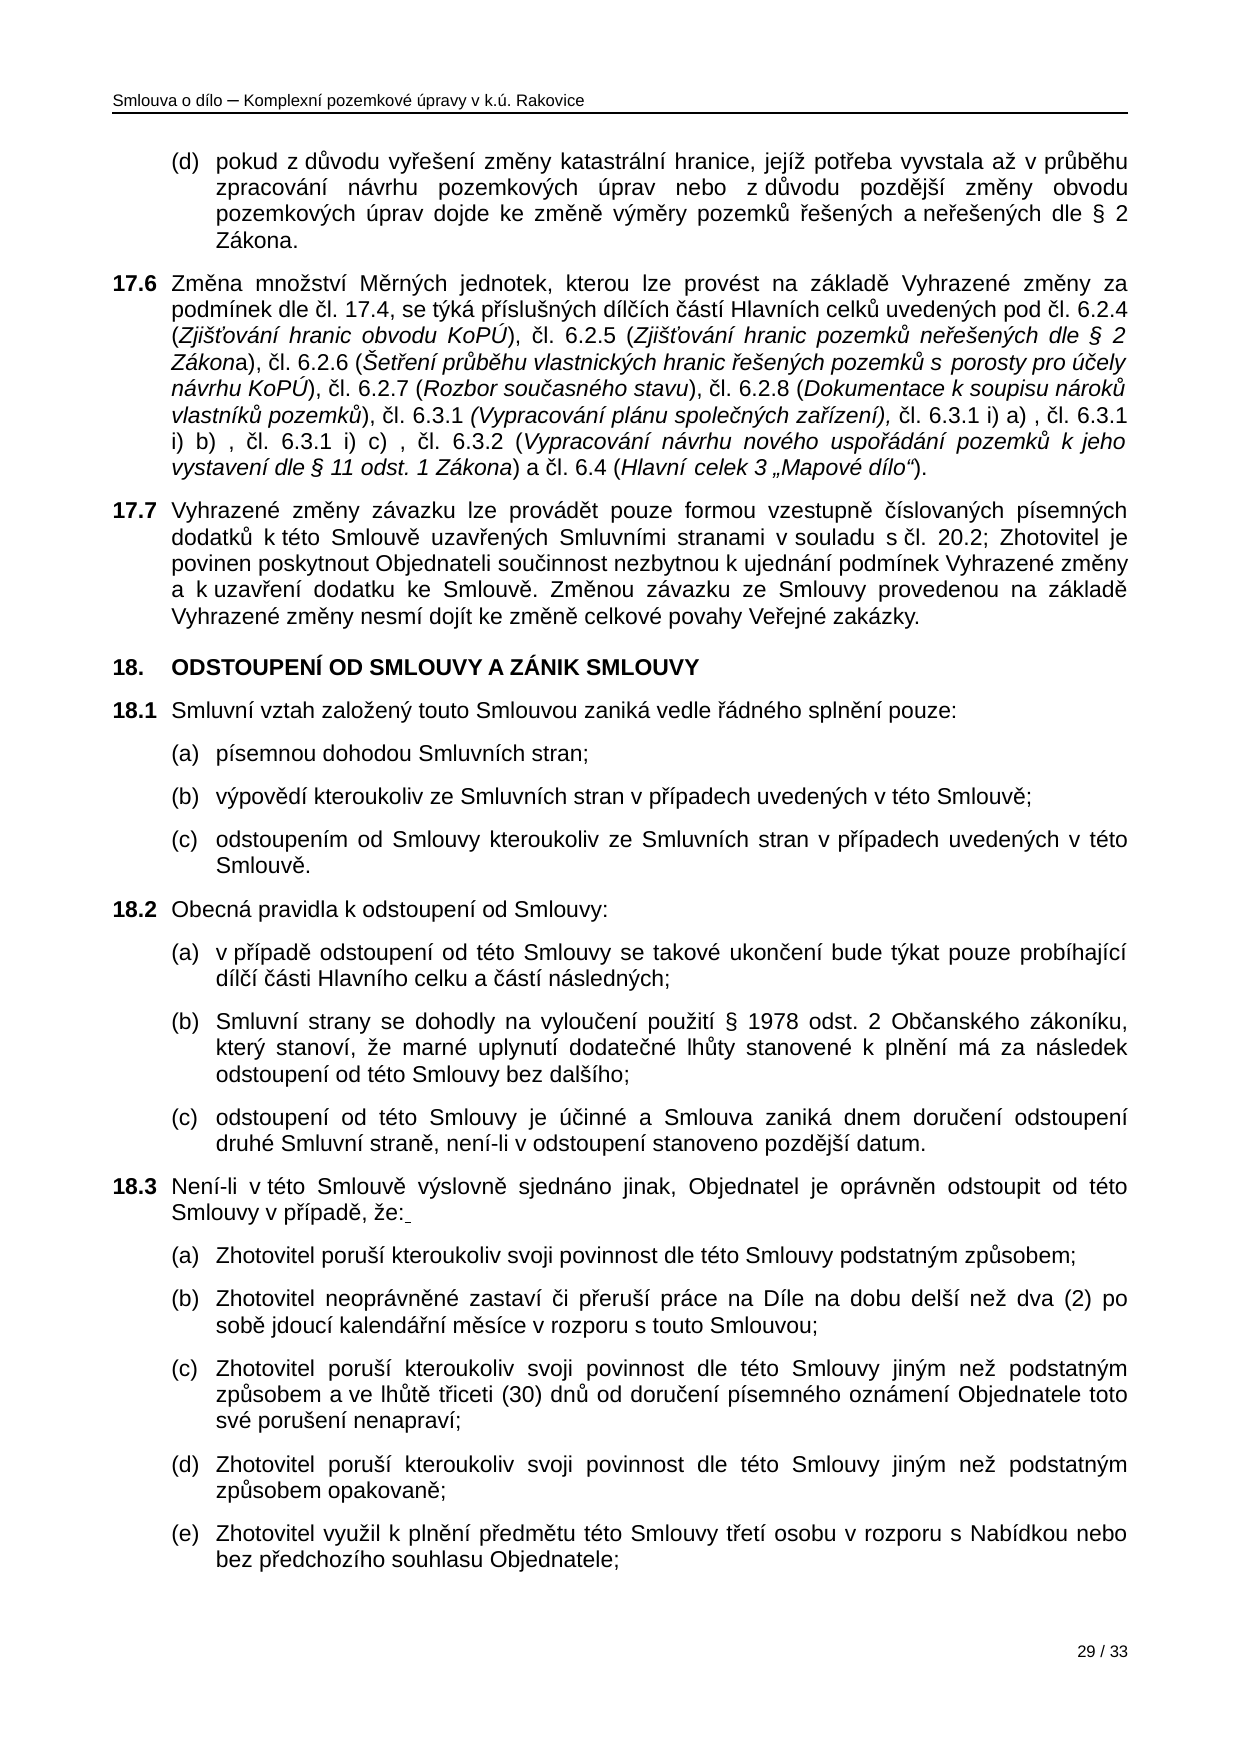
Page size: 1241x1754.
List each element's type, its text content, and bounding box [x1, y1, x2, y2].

text Zhotovitel využil k plnění předmětu této Smlouvy třetí osobu v rozporu s Nabídkou nebo bez předchozího souhlasu Objednatele; [171, 1520, 1128, 1573]
text Obecná pravidla k odstoupení od Smlouvy: [112, 896, 1128, 922]
text Smluvní strany se dohodly na vyloučení použití § 1978 odst. 2 Občanského zákoníku, který stanoví, že marné uplynutí dodatečné lhůty stanovené k plnění má za následek odstoupení od této Smlouvy bez dalšího; [171, 1008, 1128, 1087]
list pokud z důvodu vyřešení změny katastrální hranice, jejíž potřeba vyvstala až v průběhu zpracování návrhu pozemkových úprav nebo z důvodu pozdější změny obvodu pozemkových úprav dojde ke změně výměry pozemků řešených a neřešených dle § 2 Zákona. [171, 148, 1128, 253]
list Zhotovitel neoprávněné zastaví či přeruší práce na Díle na dobu delší než dva (2) po sobě jdoucí kalendářní měsíce v rozporu s touto Smlouvou; [171, 1285, 1128, 1338]
text Smluvní vztah založený touto Smlouvou zaniká vedle řádného splnění pouze: [112, 697, 1128, 723]
list v případě odstoupení od této Smlouvy se takové ukončení bude týkat pouze probíhající dílčí části Hlavního celku a částí následných; [171, 938, 1128, 991]
text odstoupením od Smlouvy kteroukoliv ze Smluvních stran v případech uvedených v této Smlouvě. [171, 826, 1128, 879]
text Vyhrazené změny závazku lze provádět pouze formou vzestupně číslovaných písemných dodatků k této Smlouvě uzavřených Smluvními stranami v souladu s čl. 20.2; Zhotovitel je povinen poskytnout Objednateli součinnost nezbytnou k ujednání podmínek Vyhrazené změny a k uzavření dodatku ke Smlouvě. Změnou závazku ze Smlouvy provedenou na základě Vyhrazené změny nesmí dojít ke změně celkové povahy Veřejné zakázky. [112, 497, 1128, 629]
text odstoupení od této Smlouvy je účinné a Smlouva zaniká dnem doručení odstoupení druhé Smluvní straně, není-li v odstoupení stanoveno pozdější datum. [171, 1104, 1128, 1156]
list Zhotovitel poruší kteroukoliv svoji povinnost dle této Smlouvy podstatným způsobem; [171, 1242, 1128, 1269]
text ODSTOUPENÍ OD SMLOUVY a zánik smlouvy [112, 654, 1128, 680]
text Není-li v této Smlouvě výslovně sjednáno jinak, Objednatel je oprávněn odstoupit od této Smlouvy v případě, že: [112, 1173, 1128, 1226]
text výpovědí kteroukoliv ze Smluvních stran v případech uvedených v této Smlouvě; [171, 783, 1128, 809]
text Zhotovitel poruší kteroukoliv svoji povinnost dle této Smlouvy jiným než podstatným způsobem a ve lhůtě třiceti (30) dnů od doručení písemného oznámení Objednatele toto své porušení nenapraví; [171, 1355, 1128, 1434]
text Změna množství Měrných jednotek, kterou lze provést na základě Vyhrazené změny za podmínek dle čl. 17.4, se týká příslušných dílčích částí Hlavních celků uvedených pod čl. 6.2.4 (Zjišťování hranic obvodu KoPÚ), čl. 6.2.5 (Zjišťování hranic pozemků neřešených dle § 2 Zákona), čl. 6.2.6 (Šetření průběhu vlastnických hranic řešených pozemků s porosty pro účely návrhu KoPÚ), čl. 6.2.7 (Rozbor současného stavu), čl. 6.2.8 (Dokumentace k soupisu nároků vlastníků pozemků), čl. 6.3.1 (Vypracování plánu společných zařízení), čl. 6.3.1 i) a) , čl. 6.3.1 i) b) , čl. 6.3.1 i) c) , čl. 6.3.2 (Vypracování návrhu nového uspořádání pozemků k jeho vystavení dle § 11 odst. 1 Zákona) a čl. 6.4 (Hlavní celek 3 „Mapové dílo“). [112, 270, 1128, 481]
list písemnou dohodou Smluvních stran; [171, 740, 1128, 766]
text Zhotovitel poruší kteroukoliv svoji povinnost dle této Smlouvy jiným než podstatným způsobem opakovaně; [171, 1451, 1128, 1503]
